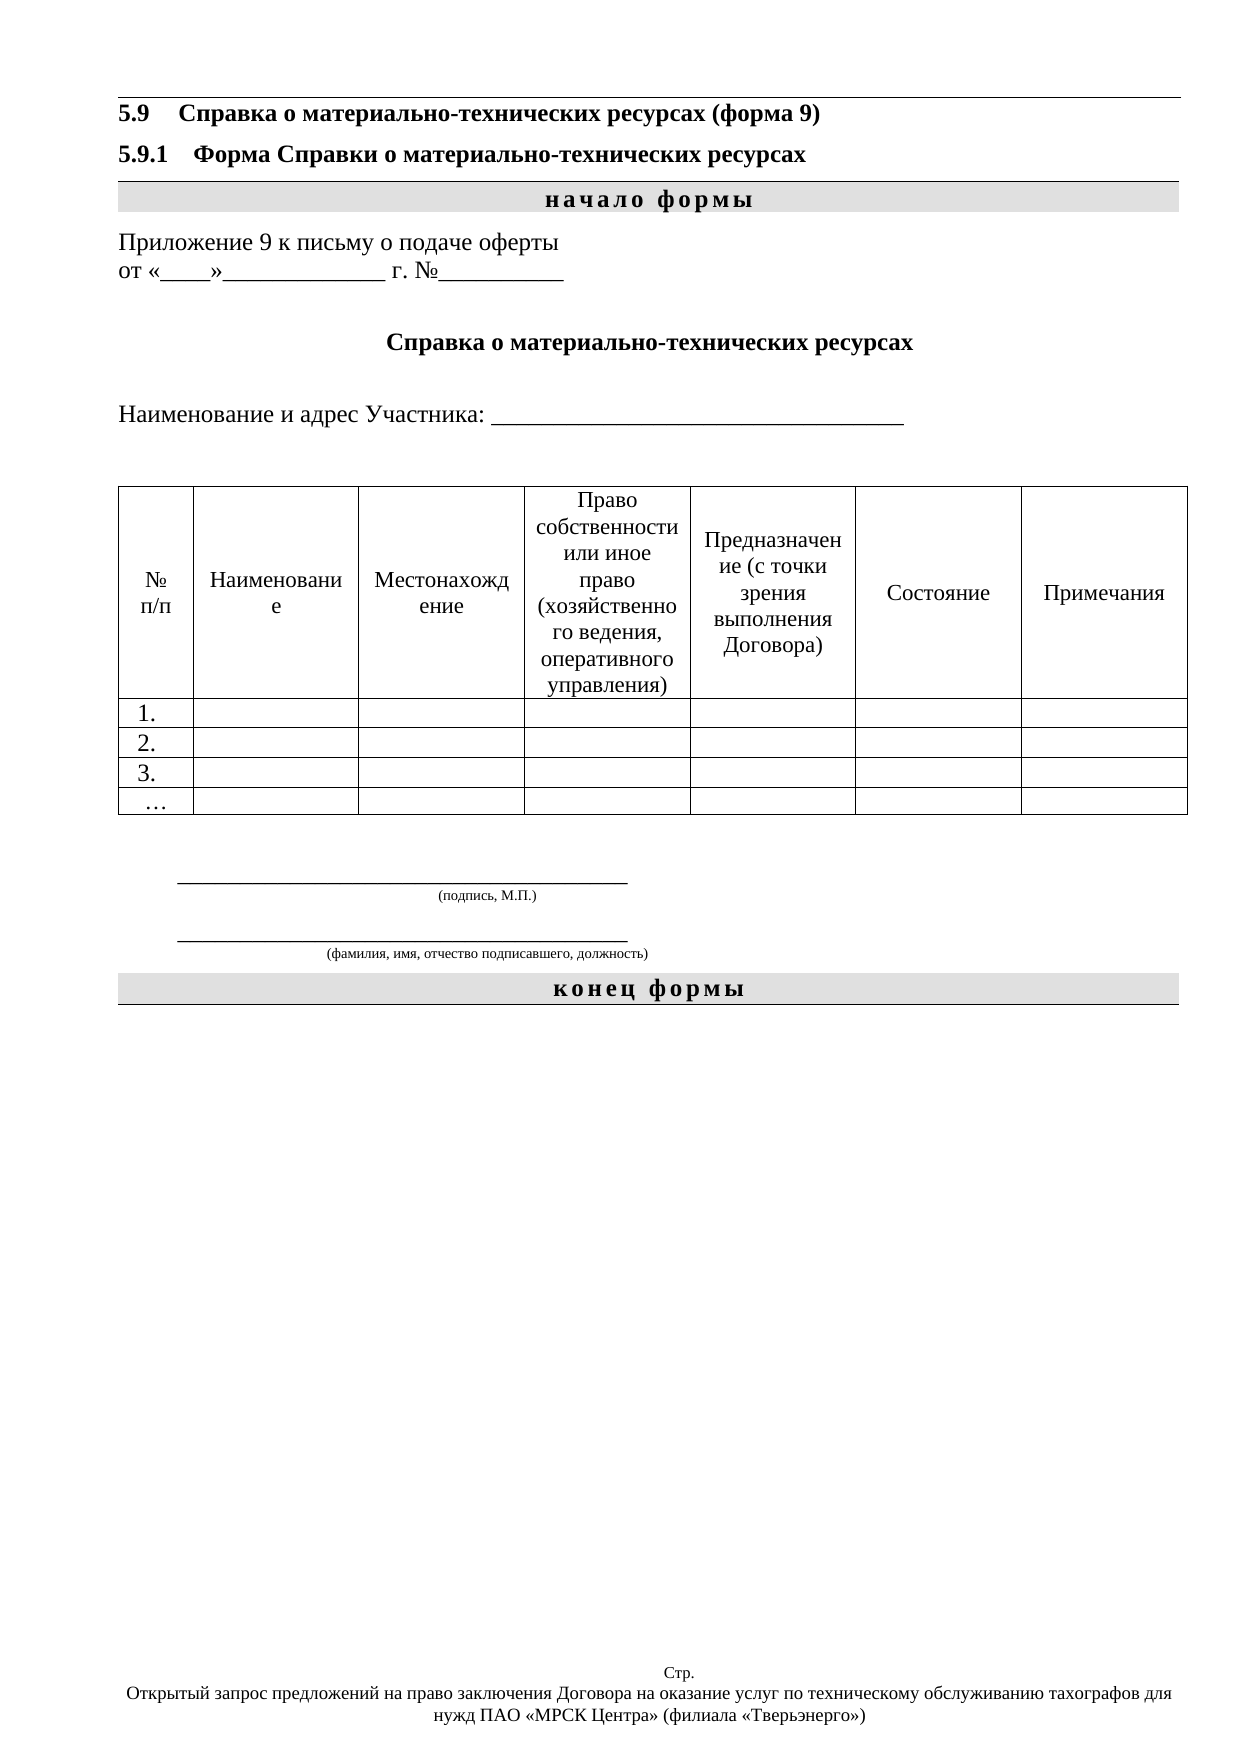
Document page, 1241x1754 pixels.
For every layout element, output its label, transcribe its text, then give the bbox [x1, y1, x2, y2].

table_header Примечания [1022, 487, 1187, 697]
table_cell … [119, 788, 193, 814]
text Справка о материально-технических ресурсах [118, 327, 1181, 356]
subtitle Форма Справки о материально-технических ресурсах [118, 139, 1181, 168]
table_cell [359, 699, 524, 727]
table_header Состояние [856, 487, 1021, 697]
table_cell [194, 758, 358, 787]
text Наименование и адрес Участника: _________________________________ [118, 399, 1181, 428]
text ____________________________________ [118, 858, 1181, 887]
table_cell [856, 699, 1021, 727]
text начало формы [118, 182, 1179, 212]
text (фамилия, имя, отчество подписавшего, должность) [118, 944, 797, 973]
table_cell [359, 758, 524, 787]
table_header Наименование [194, 487, 358, 697]
table_cell [119, 728, 193, 757]
table_cell [691, 699, 855, 727]
table_cell [691, 788, 855, 814]
table_cell [119, 758, 193, 787]
subtitle Справка о материально-технических ресурсах (форма 9) [118, 98, 1181, 127]
table_cell [525, 788, 690, 814]
table_cell [194, 788, 358, 814]
table_cell [1022, 699, 1187, 727]
text Приложение 9 к письму о подаче оферты от «____»_____________ г. №__________ [118, 227, 1181, 284]
table_cell [856, 758, 1021, 787]
table_cell [525, 758, 690, 787]
table_cell [691, 728, 855, 757]
table_cell [119, 699, 193, 727]
table_cell [1022, 728, 1187, 757]
text ____________________________________ [118, 916, 1181, 944]
text конец формы [118, 973, 1179, 1004]
table_header Предназначение (с точки зрения выполнения Договора) [691, 487, 855, 697]
text (подпись, М.П.) [118, 887, 797, 916]
table_cell [1022, 788, 1187, 814]
table_cell [691, 758, 855, 787]
table_header Местонахождение [359, 487, 524, 697]
table_cell [194, 699, 358, 727]
table_cell [194, 728, 358, 757]
table_cell [525, 728, 690, 757]
table_header Право собственности или иное право (хозяйственного ведения, оперативного управления) [525, 487, 690, 697]
table_cell [856, 788, 1021, 814]
table_cell [1022, 758, 1187, 787]
table_cell [359, 788, 524, 814]
table_cell [856, 728, 1021, 757]
table_cell [359, 728, 524, 757]
table_header № п/п [119, 487, 193, 697]
table_cell [525, 699, 690, 727]
